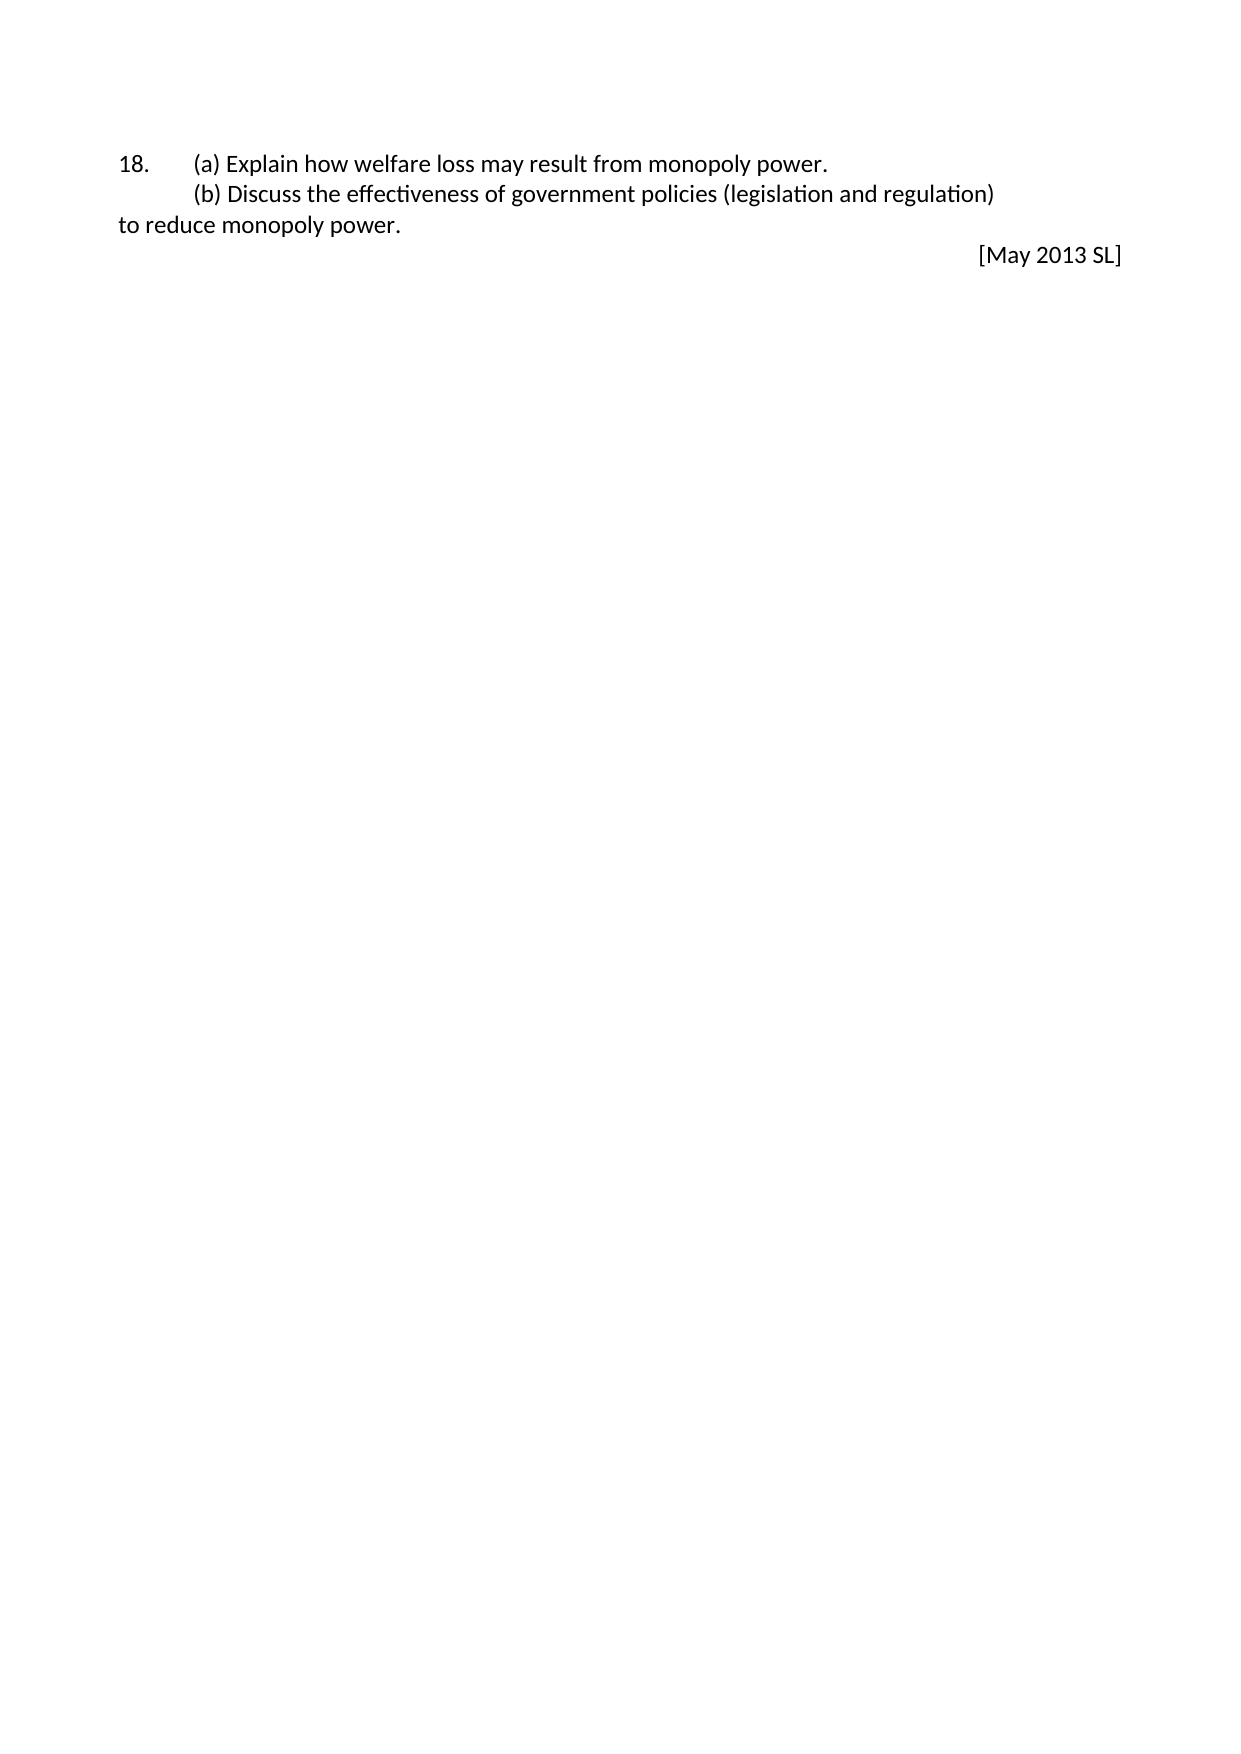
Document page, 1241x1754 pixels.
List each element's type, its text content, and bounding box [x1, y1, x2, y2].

text (b) Discuss the effectiveness of government policies (legislation and regulation) [118, 178, 1122, 209]
text 18. (a) Explain how welfare loss may result from monopoly power. [118, 148, 1122, 178]
text to reduce monopoly power. [118, 209, 1122, 239]
text [May 2013 SL] [118, 239, 1122, 270]
